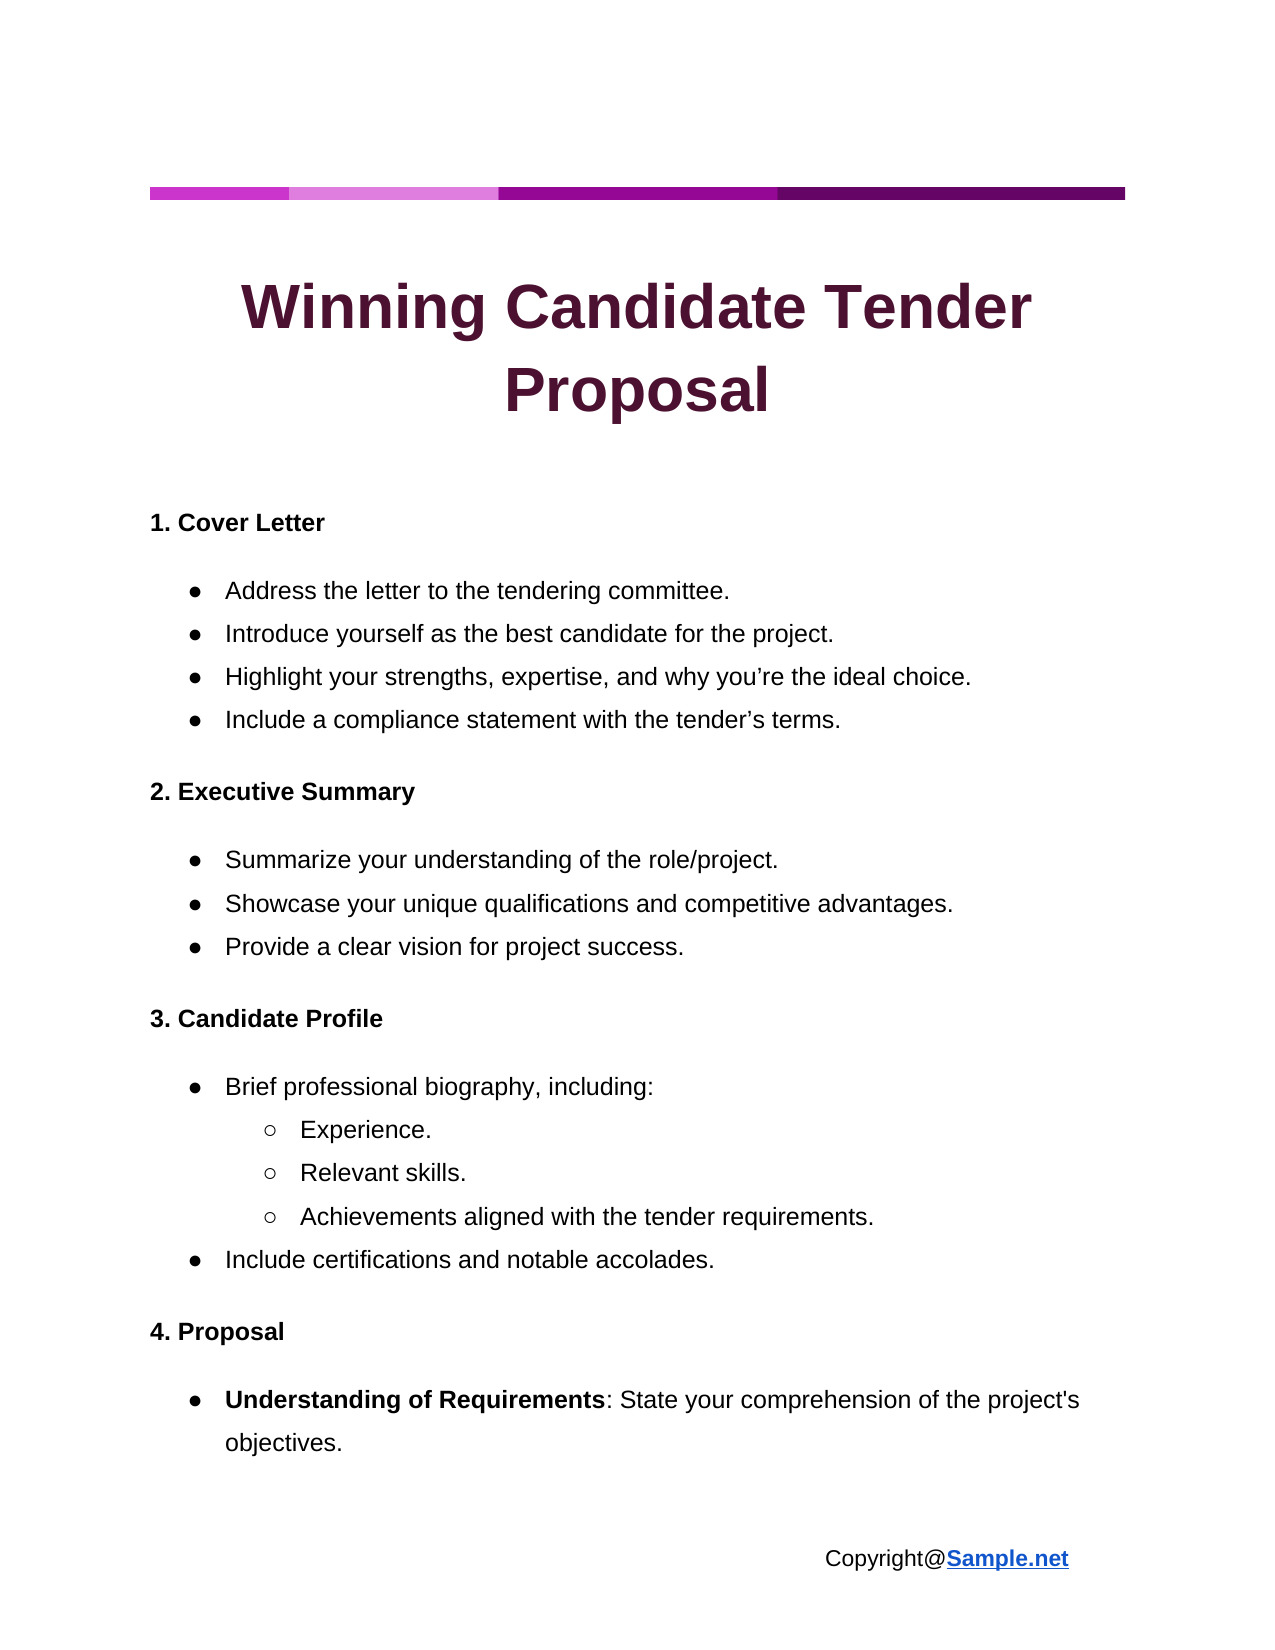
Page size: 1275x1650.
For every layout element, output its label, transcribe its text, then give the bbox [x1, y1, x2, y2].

picture [150, 187, 1125, 200]
subtitle 2. Executive Summary [150, 777, 1125, 806]
list Include a compliance statement with the tender’s terms. [187, 705, 1125, 734]
list Highlight your strengths, expertise, and why you’re the ideal choice. [187, 662, 1125, 691]
list Relevant skills. [262, 1158, 1125, 1187]
subtitle 4. Proposal [150, 1317, 1125, 1346]
list Summarize your understanding of the role/project. [187, 846, 1125, 874]
list Experience. [262, 1115, 1125, 1144]
list Understanding of Requirements: State your comprehension of the project's objectives. [187, 1385, 1125, 1457]
list Showcase your unique qualifications and competitive advantages. [187, 889, 1125, 917]
list Brief professional biography, including: [187, 1072, 1125, 1101]
subtitle 3. Candidate Profile [150, 1004, 1125, 1033]
subtitle Winning Candidate Tender Proposal [150, 200, 1125, 424]
list Provide a clear vision for project success. [187, 932, 1125, 961]
list Introduce yourself as the best candidate for the project. [187, 619, 1125, 648]
list Achievements aligned with the tender requirements. [262, 1202, 1125, 1230]
subtitle 1. Cover Letter [150, 464, 1125, 536]
list Include certifications and notable accolades. [187, 1245, 1125, 1273]
list Address the letter to the tendering committee. [187, 576, 1125, 604]
